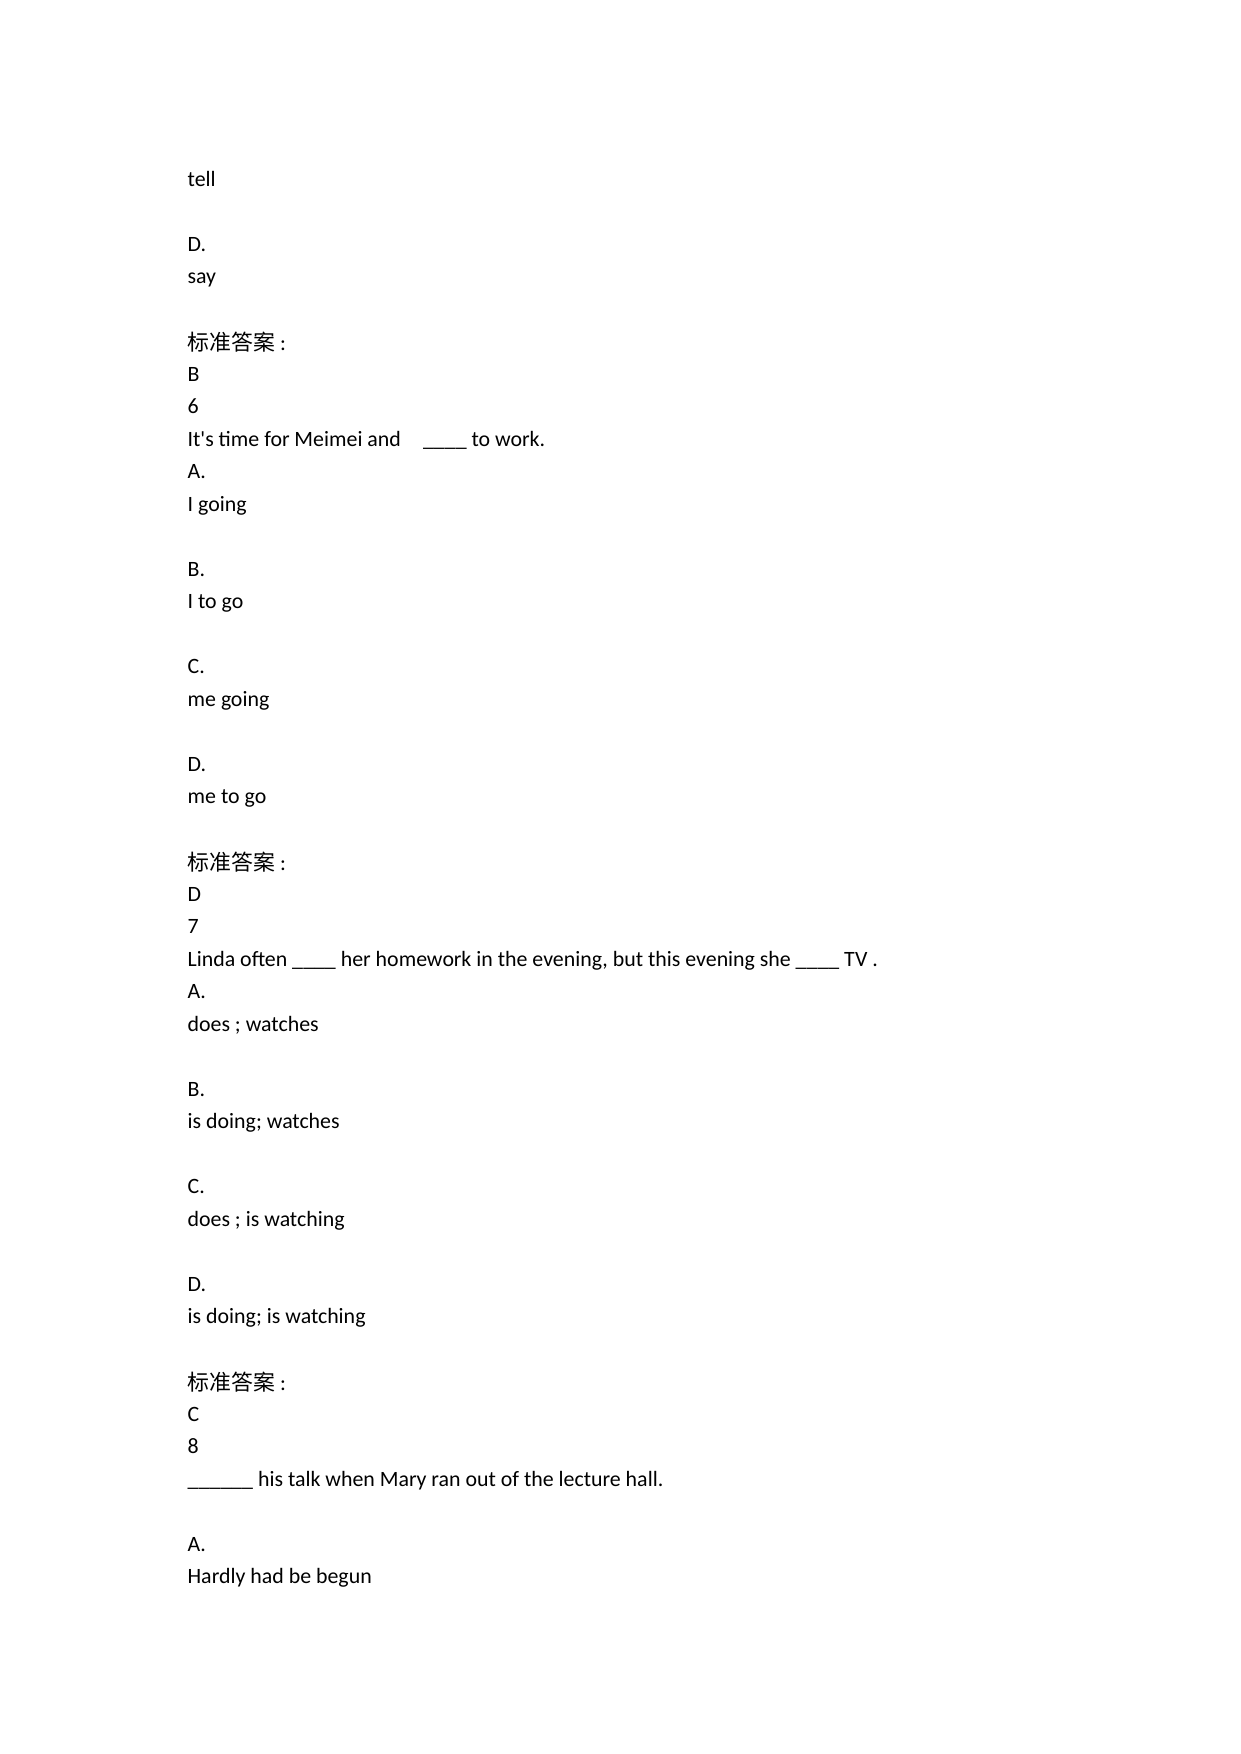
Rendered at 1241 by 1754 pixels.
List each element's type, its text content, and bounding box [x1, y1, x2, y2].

text 标准答案 : [187, 324, 1053, 357]
text is doing; watches [187, 1104, 1053, 1137]
text D. [187, 1267, 1053, 1299]
text me to go [187, 779, 1053, 812]
text A. [187, 974, 1053, 1007]
text I going [187, 487, 1053, 519]
text 6 [187, 389, 1053, 422]
text I to go [187, 584, 1053, 617]
text is doing; is watching [187, 1299, 1053, 1332]
text me going [187, 682, 1053, 714]
text does ; watches [187, 1007, 1053, 1039]
text 标准答案 : [187, 1364, 1053, 1397]
text D. [187, 227, 1053, 259]
text B [187, 357, 1053, 389]
text D. [187, 747, 1053, 779]
text ______ his talk when Mary ran out of the lecture hall. [187, 1462, 1053, 1494]
text does ; is watching [187, 1202, 1053, 1234]
text B. [187, 552, 1053, 584]
text 7 [187, 909, 1053, 942]
text tell [187, 162, 1053, 194]
text C [187, 1397, 1053, 1429]
text C. [187, 649, 1053, 682]
text Hardly had be begun [187, 1559, 1053, 1592]
text It's time for Meimei and ____ to work. [187, 422, 1053, 454]
text 8 [187, 1429, 1053, 1462]
text say [187, 259, 1053, 292]
text Linda often ____ her homework in the evening, but this evening she ____ TV . [187, 942, 1053, 974]
text 标准答案 : [187, 844, 1053, 877]
text C. [187, 1169, 1053, 1202]
text A. [187, 1527, 1053, 1559]
text A. [187, 454, 1053, 487]
text B. [187, 1072, 1053, 1104]
text D [187, 877, 1053, 909]
